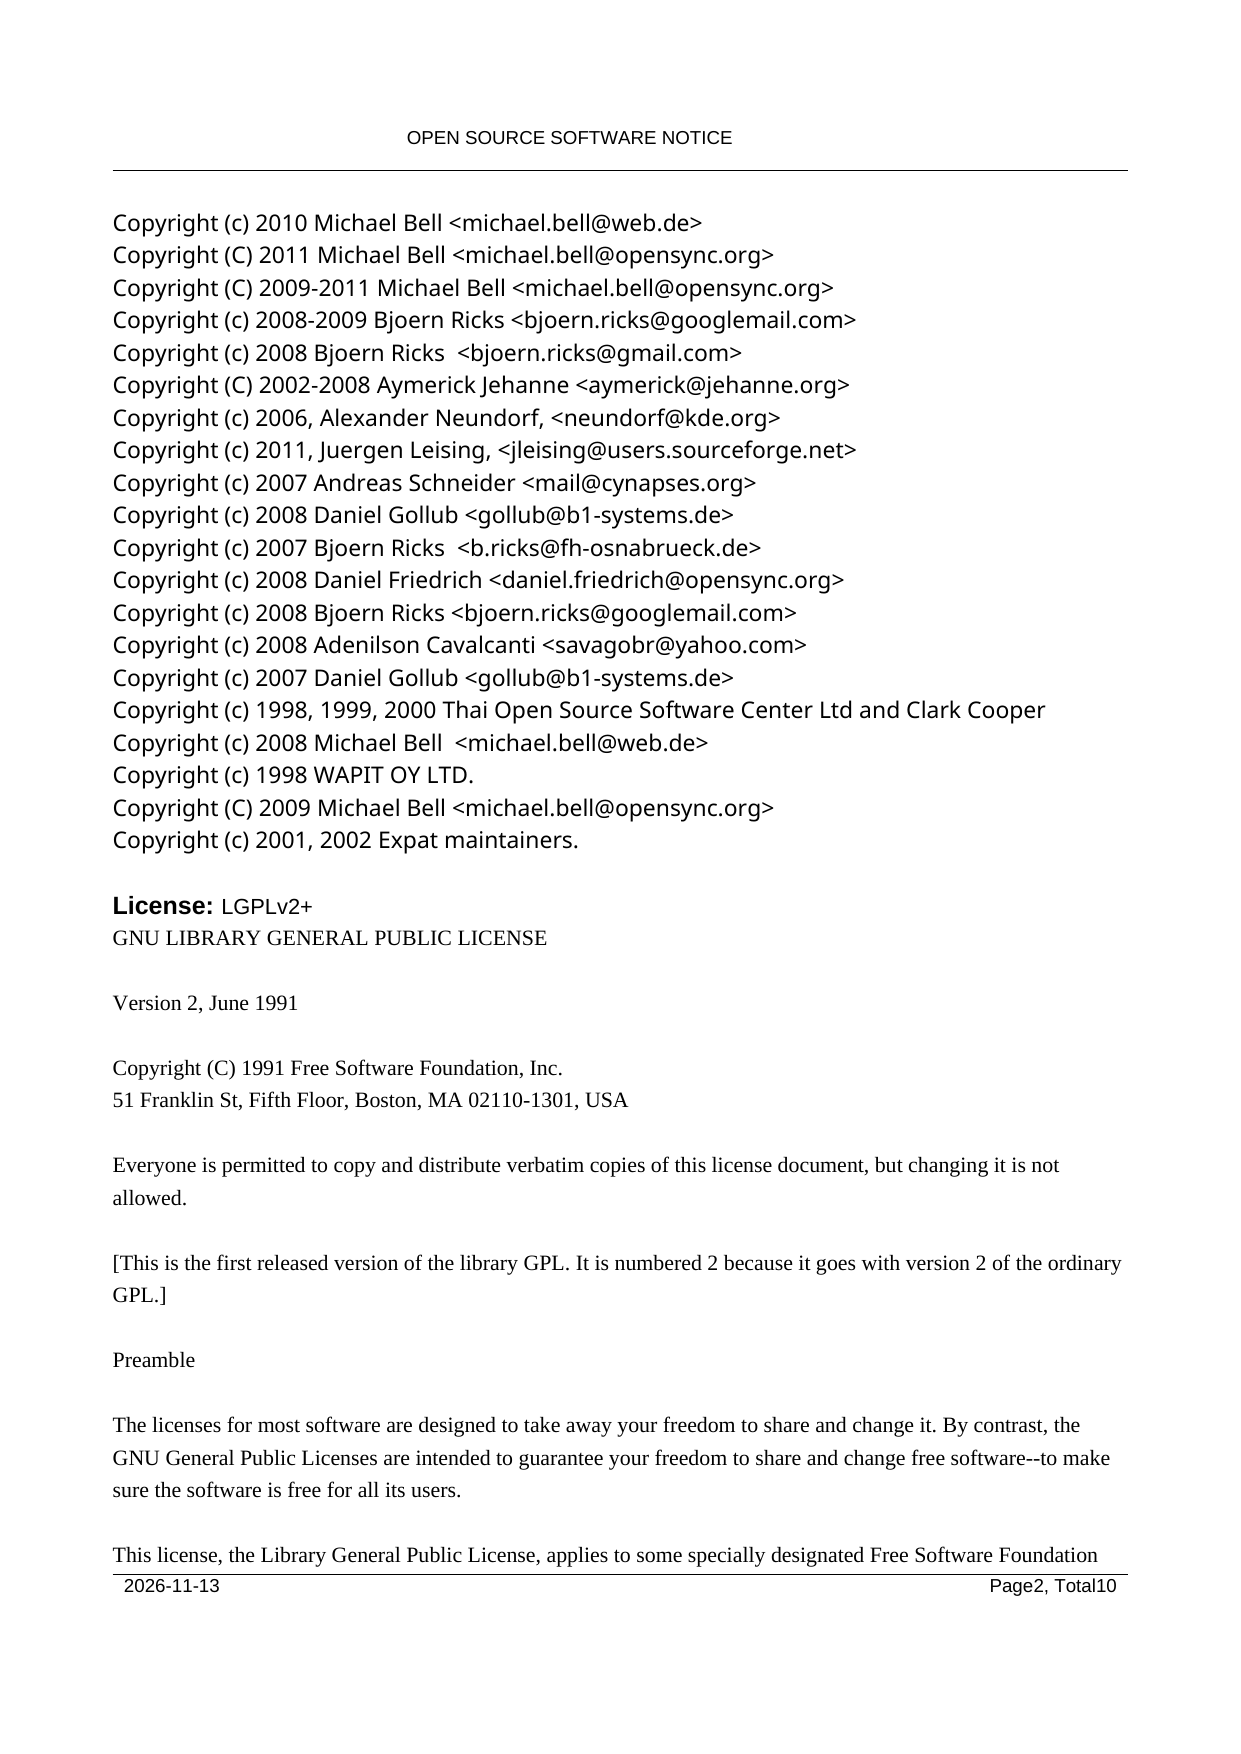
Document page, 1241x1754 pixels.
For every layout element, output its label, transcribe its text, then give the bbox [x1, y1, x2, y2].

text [112, 921, 1128, 1571]
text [112, 206, 1128, 889]
text License: LGPLv2+ [112, 889, 1128, 921]
